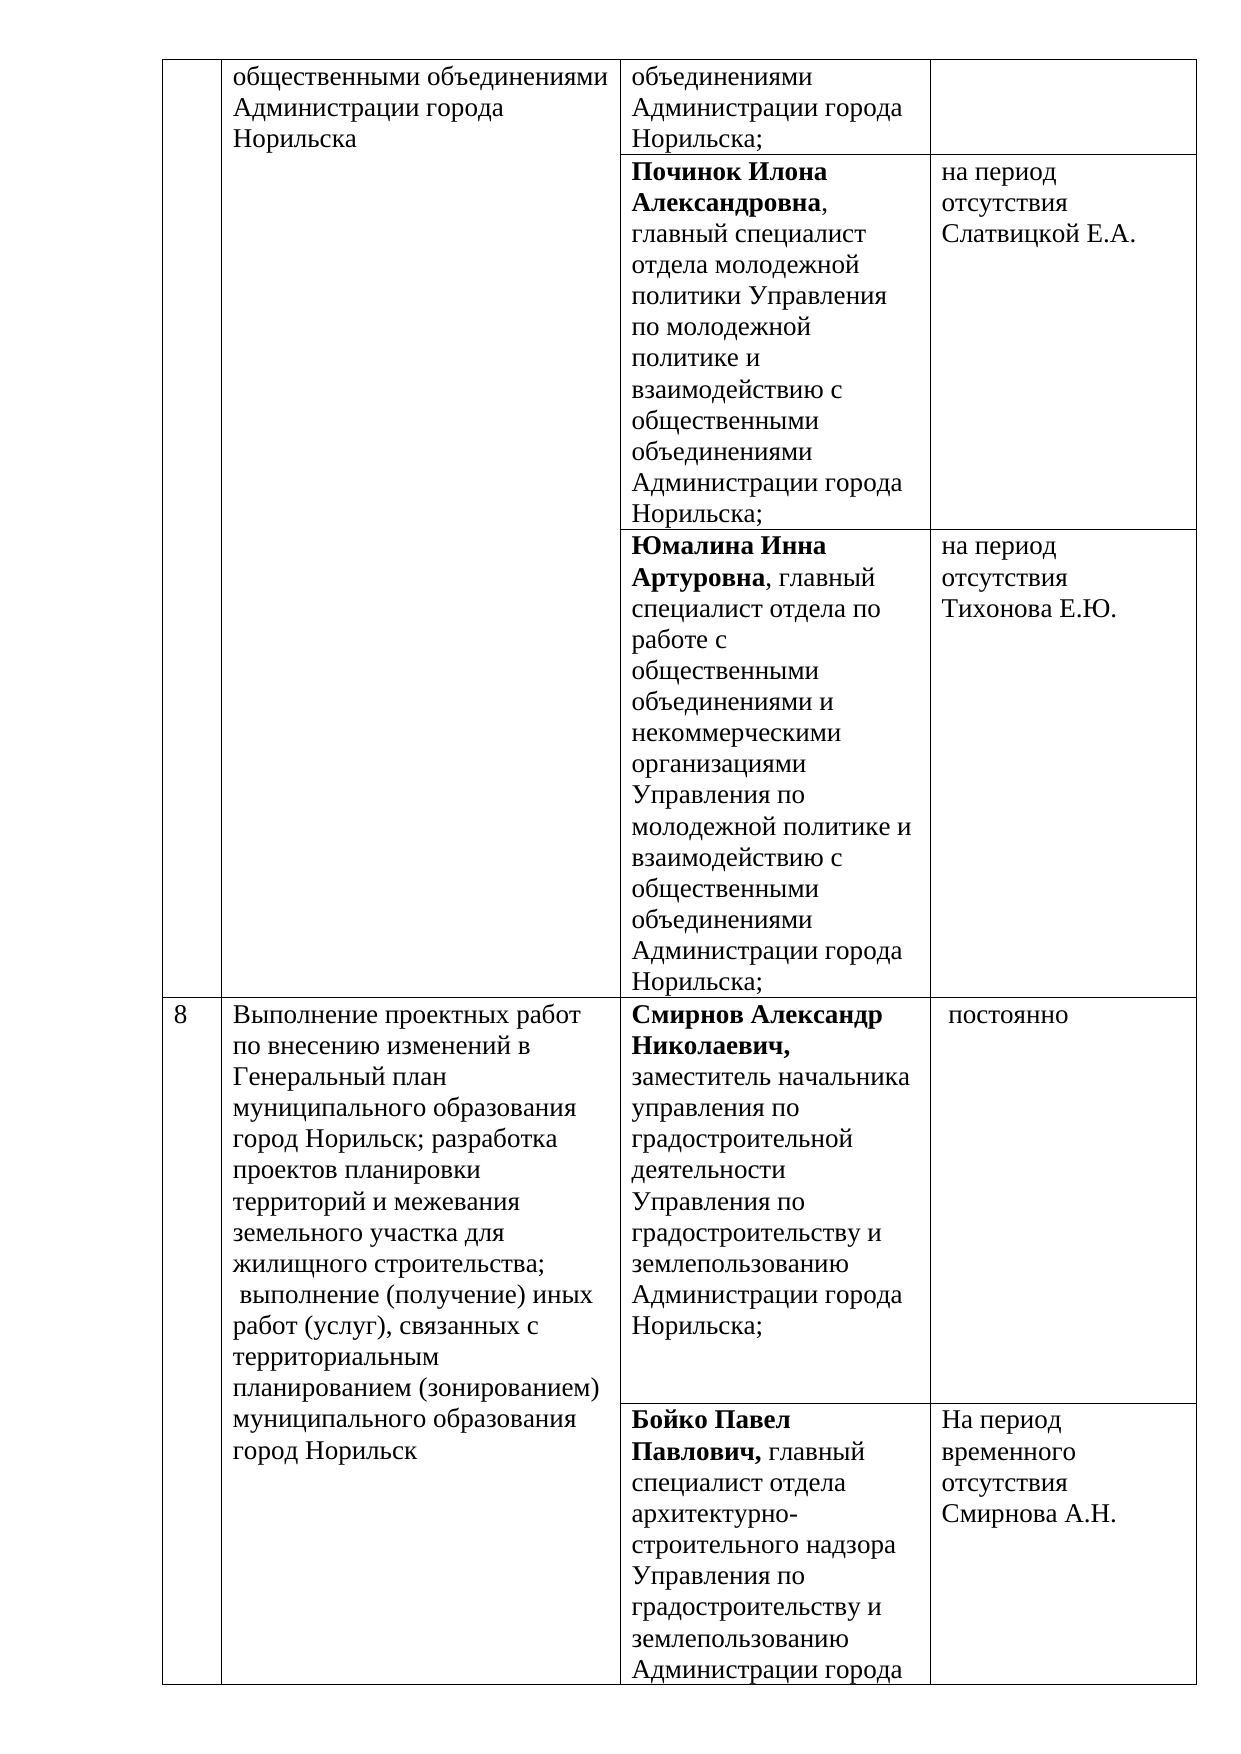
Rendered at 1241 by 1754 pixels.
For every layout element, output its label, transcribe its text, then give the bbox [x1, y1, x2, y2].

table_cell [621, 1404, 930, 1684]
table_cell постоянно [931, 998, 1196, 1403]
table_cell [931, 1404, 1196, 1684]
table_cell 8 [163, 998, 221, 1684]
table_cell Починок Илона Александровна, главный специалист отдела молодежной политики Управления по молодежной политике и взаимодействию с общественными объединениями Администрации города Норильска; [621, 155, 930, 528]
table_cell Выполнение проектных работ по внесению изменений в Генеральный план муниципального образования город Норильск; разработка проектов планировки территорий и межевания земельного участка для жилищного строительства; выполнение (получение) иных работ (услуг), связанных с территориальным планированием (зонированием) муниципального образования город Норильск [222, 998, 620, 1684]
table_cell Юмалина Инна Артуровна, главный специалист отдела по работе с общественными объединениями и некоммерческими организациями Управления по молодежной политике и взаимодействию с общественными объединениями Администрации города Норильска; [621, 530, 930, 997]
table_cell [621, 60, 930, 154]
table_cell на период отсутствия Слатвицкой Е.А. [931, 155, 1196, 528]
table_cell на период отсутствия Тихонова Е.Ю. [931, 530, 1196, 997]
table_cell Смирнов Александр Николаевич, заместитель начальника управления по градостроительной деятельности Управления по градостроительству и землепользованию Администрации города Норильска; [621, 998, 930, 1403]
